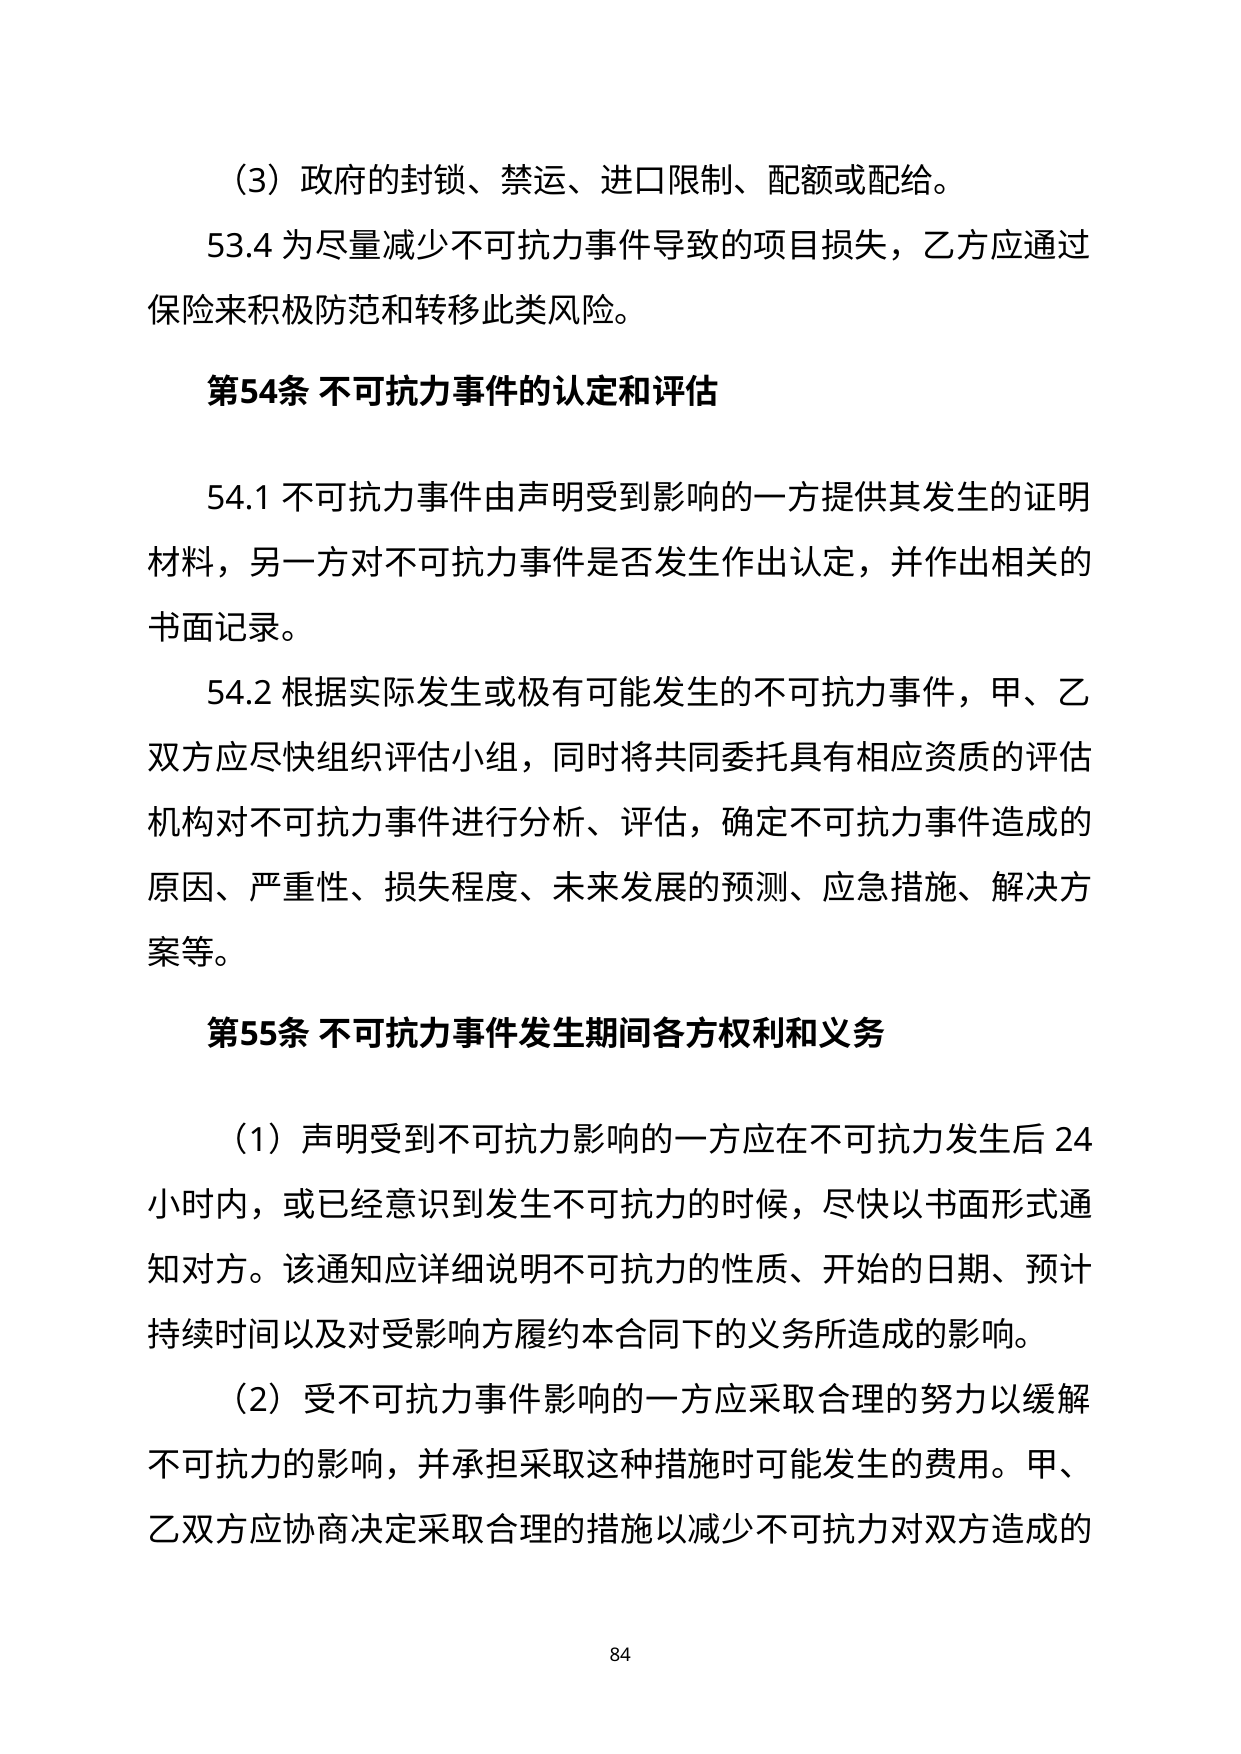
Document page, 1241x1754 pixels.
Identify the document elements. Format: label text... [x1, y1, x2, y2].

text 不可抗力事件由声明受到影响的一方提供其发生的证明材料，另一方对不可抗力事件是否发生作出认定，并作出相关的书面记录。 [148, 462, 1092, 657]
text （3）政府的封锁、禁运、进口限制、配额或配给。 [148, 146, 1092, 211]
text 为尽量减少不可抗力事件导致的项目损失，乙方应通过保险来积极防范和转移此类风险。 [148, 211, 1092, 341]
text 不可抗力事件发生期间各方权利和义务 [148, 999, 1092, 1064]
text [148, 1364, 1092, 1559]
text （1）声明受到不可抗力影响的一方应在不可抗力发生后24小时内，或已经意识到发生不可抗力的时候，尽快以书面形式通知对方。该通知应详细说明不可抗力的性质、开始的日期、预计持续时间以及对受影响方履约本合同下的义务所造成的影响。 [148, 1104, 1092, 1364]
text 不可抗力事件的认定和评估 [148, 357, 1092, 422]
text 根据实际发生或极有可能发生的不可抗力事件，甲、乙双方应尽快组织评估小组，同时将共同委托具有相应资质的评估机构对不可抗力事件进行分析、评估，确定不可抗力事件造成的原因、严重性、损失程度、未来发展的预测、应急措施、解决方案等。 [148, 657, 1092, 982]
